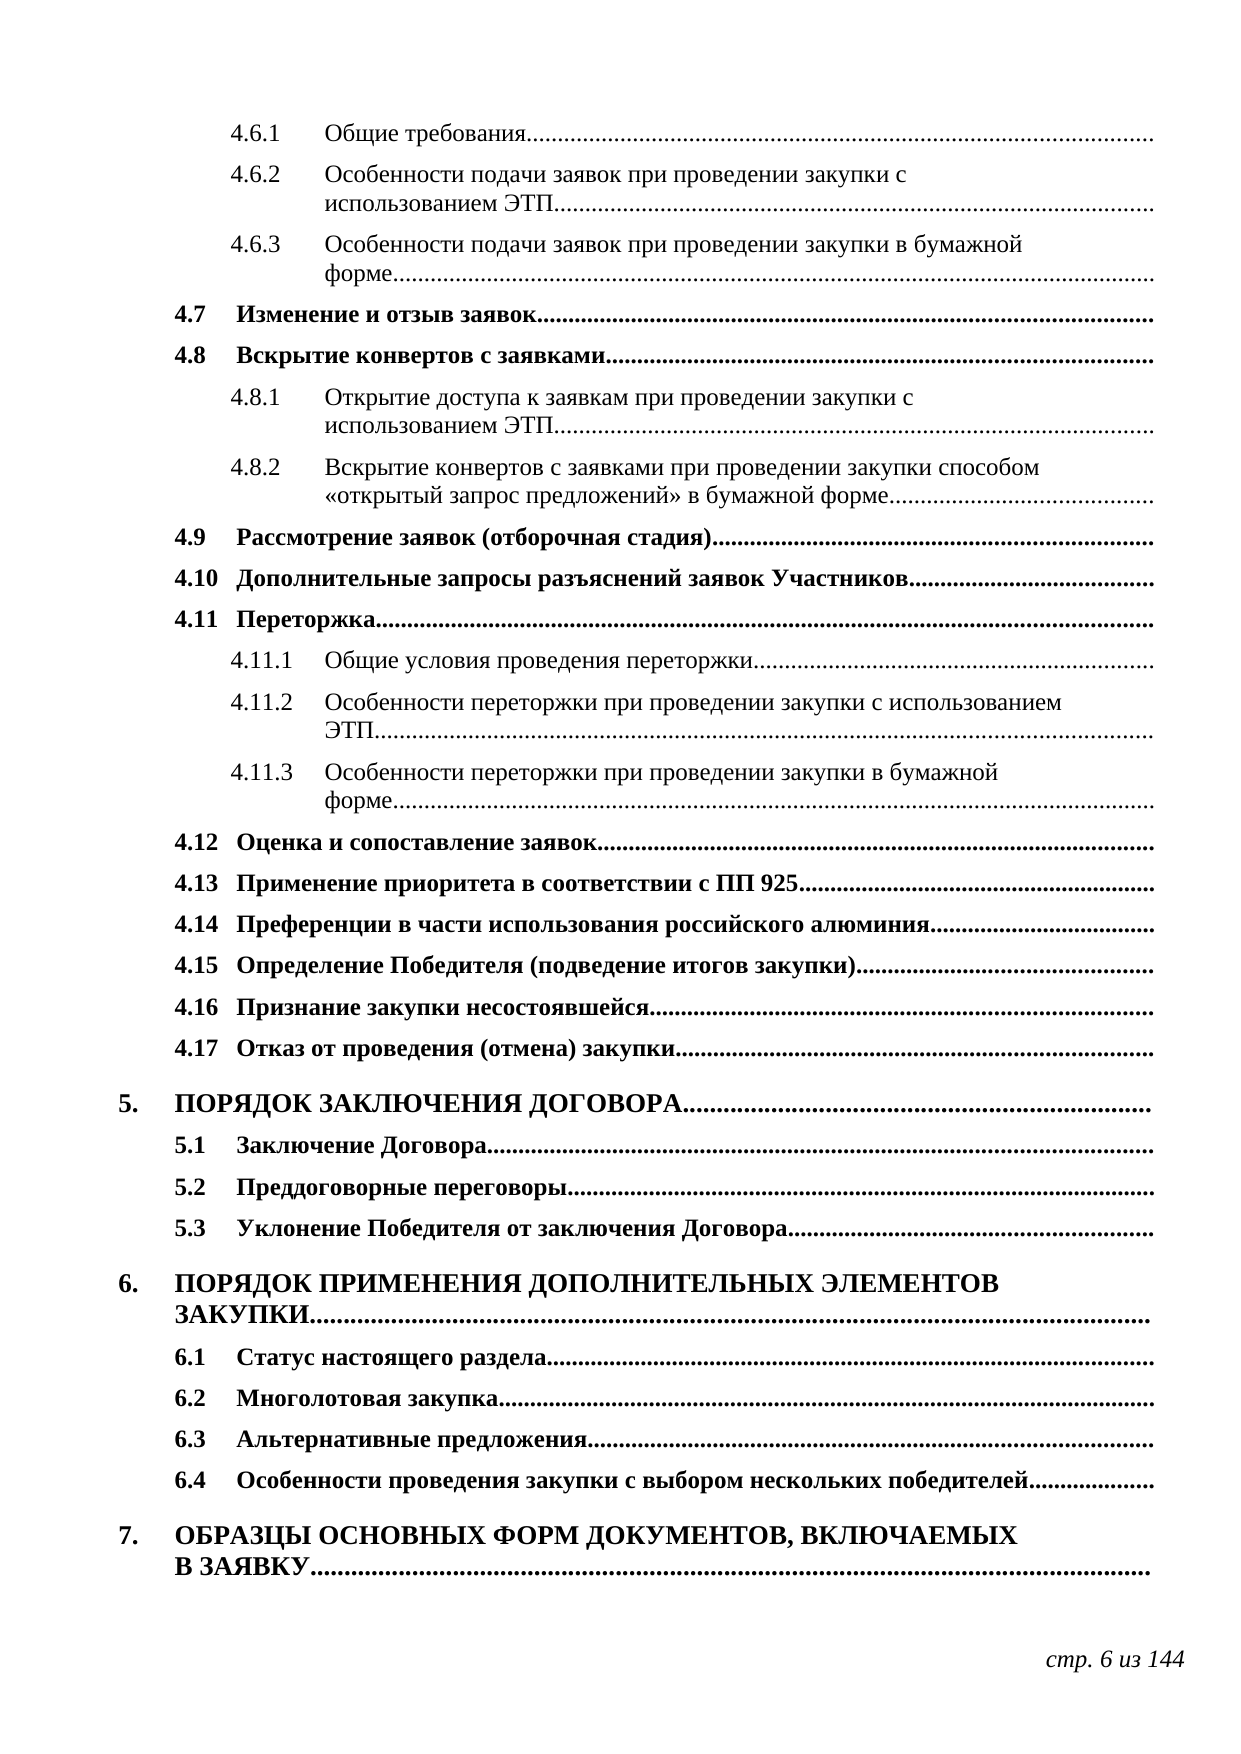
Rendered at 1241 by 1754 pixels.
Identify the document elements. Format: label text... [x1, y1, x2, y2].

text 4.12 Оценка и сопоставление заявок 48 [174, 827, 1093, 856]
text 4.17 Отказ от проведения (отмена) закупки 53 [174, 1033, 1093, 1062]
text 4.6.2 Особенности подачи заявок при проведении закупки с использованием ЭТП 36 [230, 159, 1063, 217]
text 4.11.1 Общие условия проведения переторжки 43 [230, 646, 1063, 674]
text 5.3 Уклонение Победителя от заключения Договора 57 [174, 1213, 1093, 1242]
text 4.9 Рассмотрение заявок (отборочная стадия) 40 [174, 522, 1093, 551]
text 5. ПОРЯДОК ЗАКЛЮЧЕНИЯ ДОГОВОРА 55 [118, 1087, 1063, 1118]
text 4.16 Признание закупки несостоявшейся 53 [174, 992, 1093, 1021]
text 4.15 Определение Победителя (подведение итогов закупки) 51 [174, 951, 1093, 979]
text 6.1 Статус настоящего раздела 59 [174, 1342, 1093, 1370]
text 5.1 Заключение Договора 55 [174, 1131, 1093, 1159]
text 4.11.2 Особенности переторжки при проведении закупки с использованием ЭТП 44 [230, 687, 1063, 744]
text 4.8.1 Открытие доступа к заявкам при проведении закупки с использованием ЭТП 38 [230, 382, 1063, 439]
text 7. ОБРАЗЦЫ ОСНОВНЫХ ФОРМ ДОКУМЕНТОВ, ВКЛЮЧАЕМЫХ В ЗАЯВКУ 62 [118, 1519, 1063, 1581]
text 6. ПОРЯДОК ПРИМЕНЕНИЯ ДОПОЛНИТЕЛЬНЫХ ЭЛЕМЕНТОВ ЗАКУПКИ 59 [118, 1267, 1063, 1329]
text 4.14 Преференции в части использования российского алюминия 51 [174, 909, 1093, 938]
text 4.11 Переторжка 43 [174, 604, 1093, 633]
text 6.2 Многолотовая закупка 59 [174, 1383, 1093, 1412]
text 4.13 Применение приоритета в соответствии с ПП 925 49 [174, 868, 1093, 897]
text 6.4 Особенности проведения закупки с выбором нескольких победителей 60 [174, 1465, 1093, 1494]
text 5.2 Преддоговорные переговоры 56 [174, 1172, 1093, 1201]
text 4.7 Изменение и отзыв заявок 37 [174, 299, 1093, 328]
text 6.3 Альтернативные предложения 60 [174, 1424, 1093, 1453]
text 4.10 Дополнительные запросы разъяснений заявок Участников 42 [174, 563, 1093, 592]
text 4.6.1 Общие требования 35 [230, 118, 1063, 147]
text 4.8.2 Вскрытие конвертов с заявками при проведении закупки способом «открытый запрос предложений» в бумажной форме 39 [230, 452, 1063, 509]
text 4.11.3 Особенности переторжки при проведении закупки в бумажной форме 45 [230, 757, 1063, 814]
text 4.8 Вскрытие конвертов с заявками 38 [174, 341, 1093, 369]
text 4.6.3 Особенности подачи заявок при проведении закупки в бумажной форме 36 [230, 229, 1063, 287]
